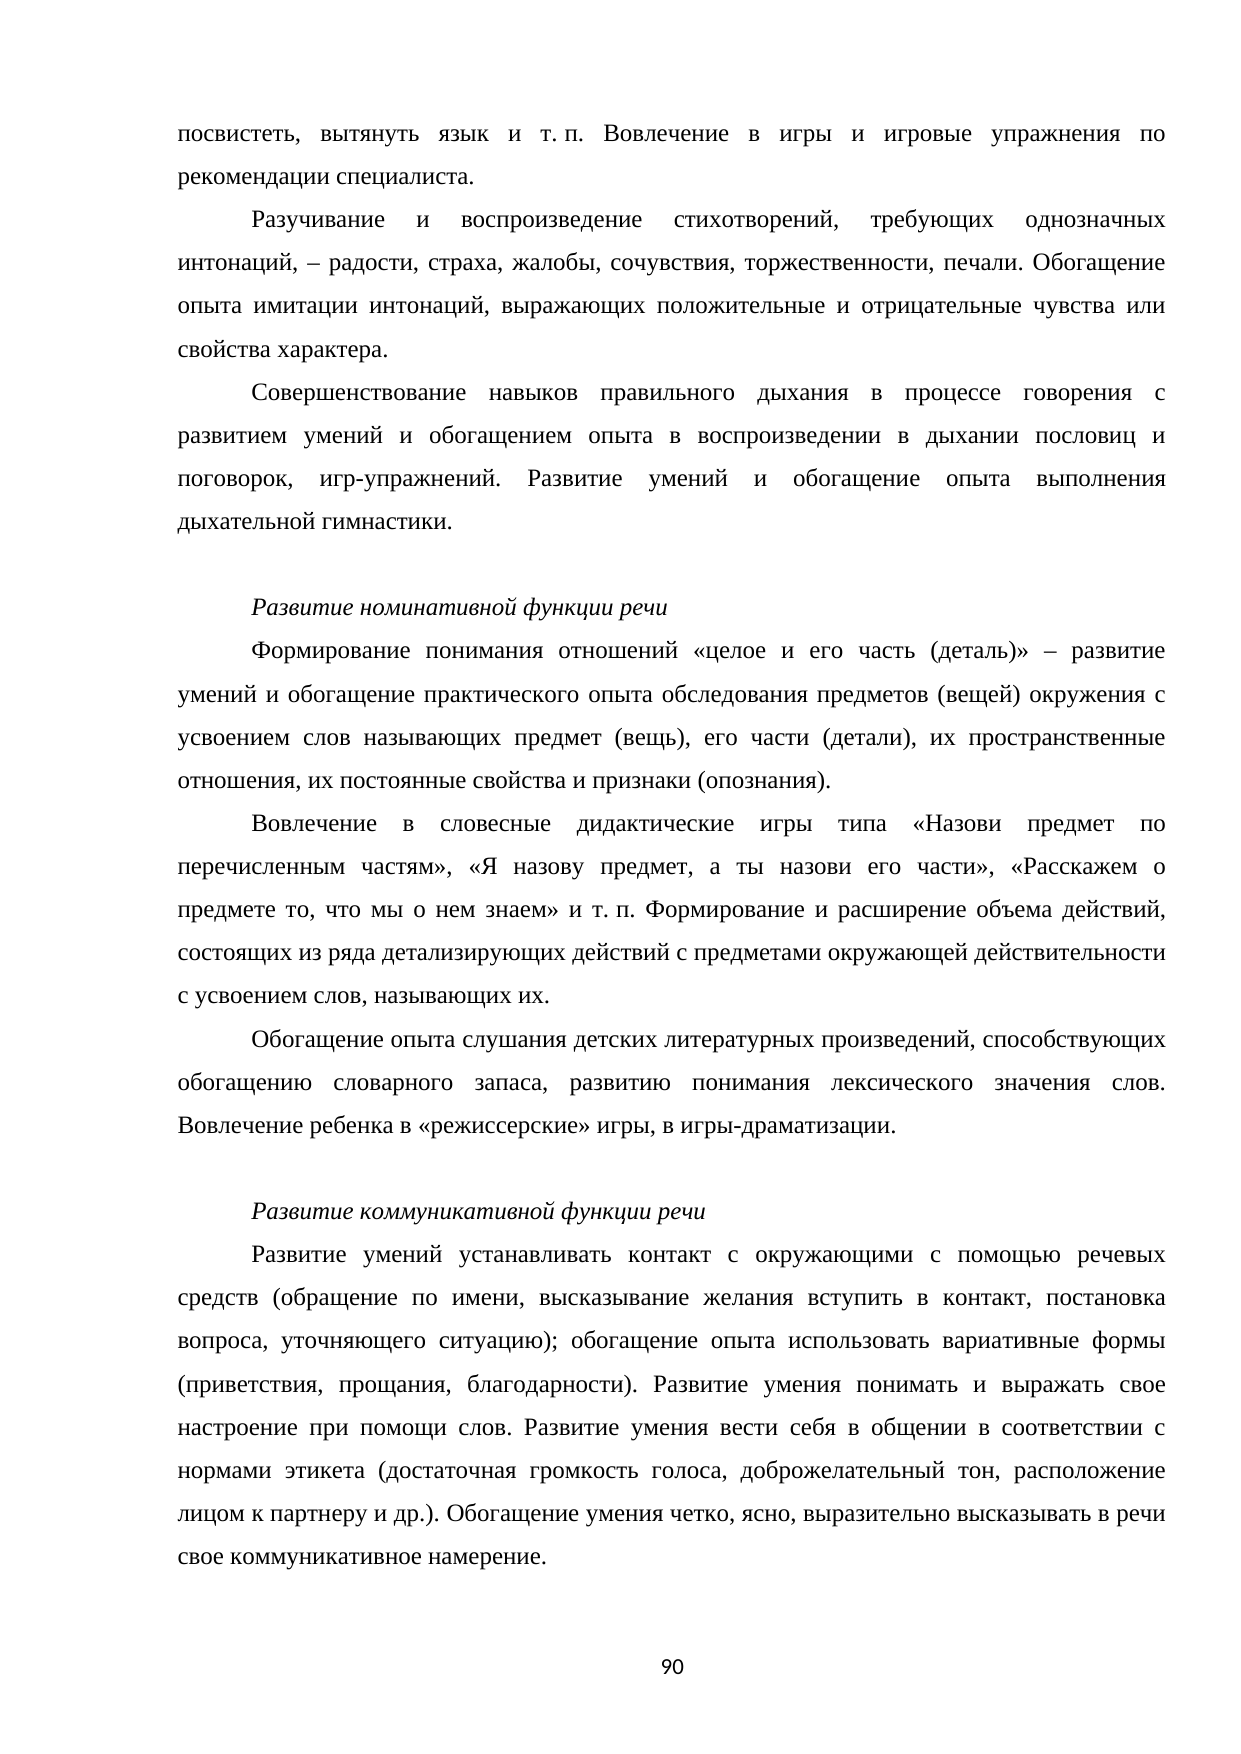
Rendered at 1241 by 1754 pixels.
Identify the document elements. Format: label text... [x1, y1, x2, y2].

text Совершенствование навыков правильного дыхания в процессе говорения с развитием умений и обогащением опыта в воспроизведении в дыхании пословиц и поговорок, игр-упражнений. Развитие умений и обогащение опыта выполнения дыхательной гимнастики. [177, 377, 1167, 535]
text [177, 118, 1167, 190]
text Формирование понимания отношений «целое и его часть (деталь)» – развитие умений и обогащение практического опыта обследования предметов (вещей) окружения с усвоением слов называющих предмет (вещь), его части (детали), их пространственные отношения, их постоянные свойства и признаки (опознания). [177, 636, 1167, 794]
text Развитие умений устанавливать контакт с окружающими с помощью речевых средств (обращение по имени, высказывание желания вступить в контакт, постановка вопроса, уточняющего ситуацию); обогащение опыта использовать вариативные формы (приветствия, прощания, благодарности). Развитие умения понимать и выражать свое настроение при помощи слов. Развитие умения вести себя в общении в соответствии с нормами этикета (достаточная громкость голоса, доброжелательный тон, расположение лицом к партнеру и др.). Обогащение умения четко, ясно, выразительно высказывать в речи свое коммуникативное намерение. [177, 1239, 1167, 1570]
text Разучивание и воспроизведение стихотворений, требующих однозначных интонаций, – радости, страха, жалобы, сочувствия, торжественности, печали. Обогащение опыта имитации интонаций, выражающих положительные и отрицательные чувства или свойства характера. [177, 204, 1167, 362]
text Обогащение опыта слушания детских литературных произведений, способствующих обогащению словарного запаса, развитию понимания лексического значения слов. Вовлечение ребенка в «режиссерские» игры, в игры-драматизации. [177, 1024, 1167, 1139]
text Вовлечение в словесные дидактические игры типа «Назови предмет по перечисленным частям», «Я назову предмет, а ты назови его части», «Расскажем о предмете то, что мы о нем знаем» и т. п. Формирование и расширение объема действий, состоящих из ряда детализирующих действий с предметами окружающей действительности с усвоением слов, называющих их. [177, 808, 1167, 1009]
text Развитие номинативной функции речи [177, 592, 1167, 621]
text Развитие коммуникативной функции речи [177, 1196, 1167, 1225]
